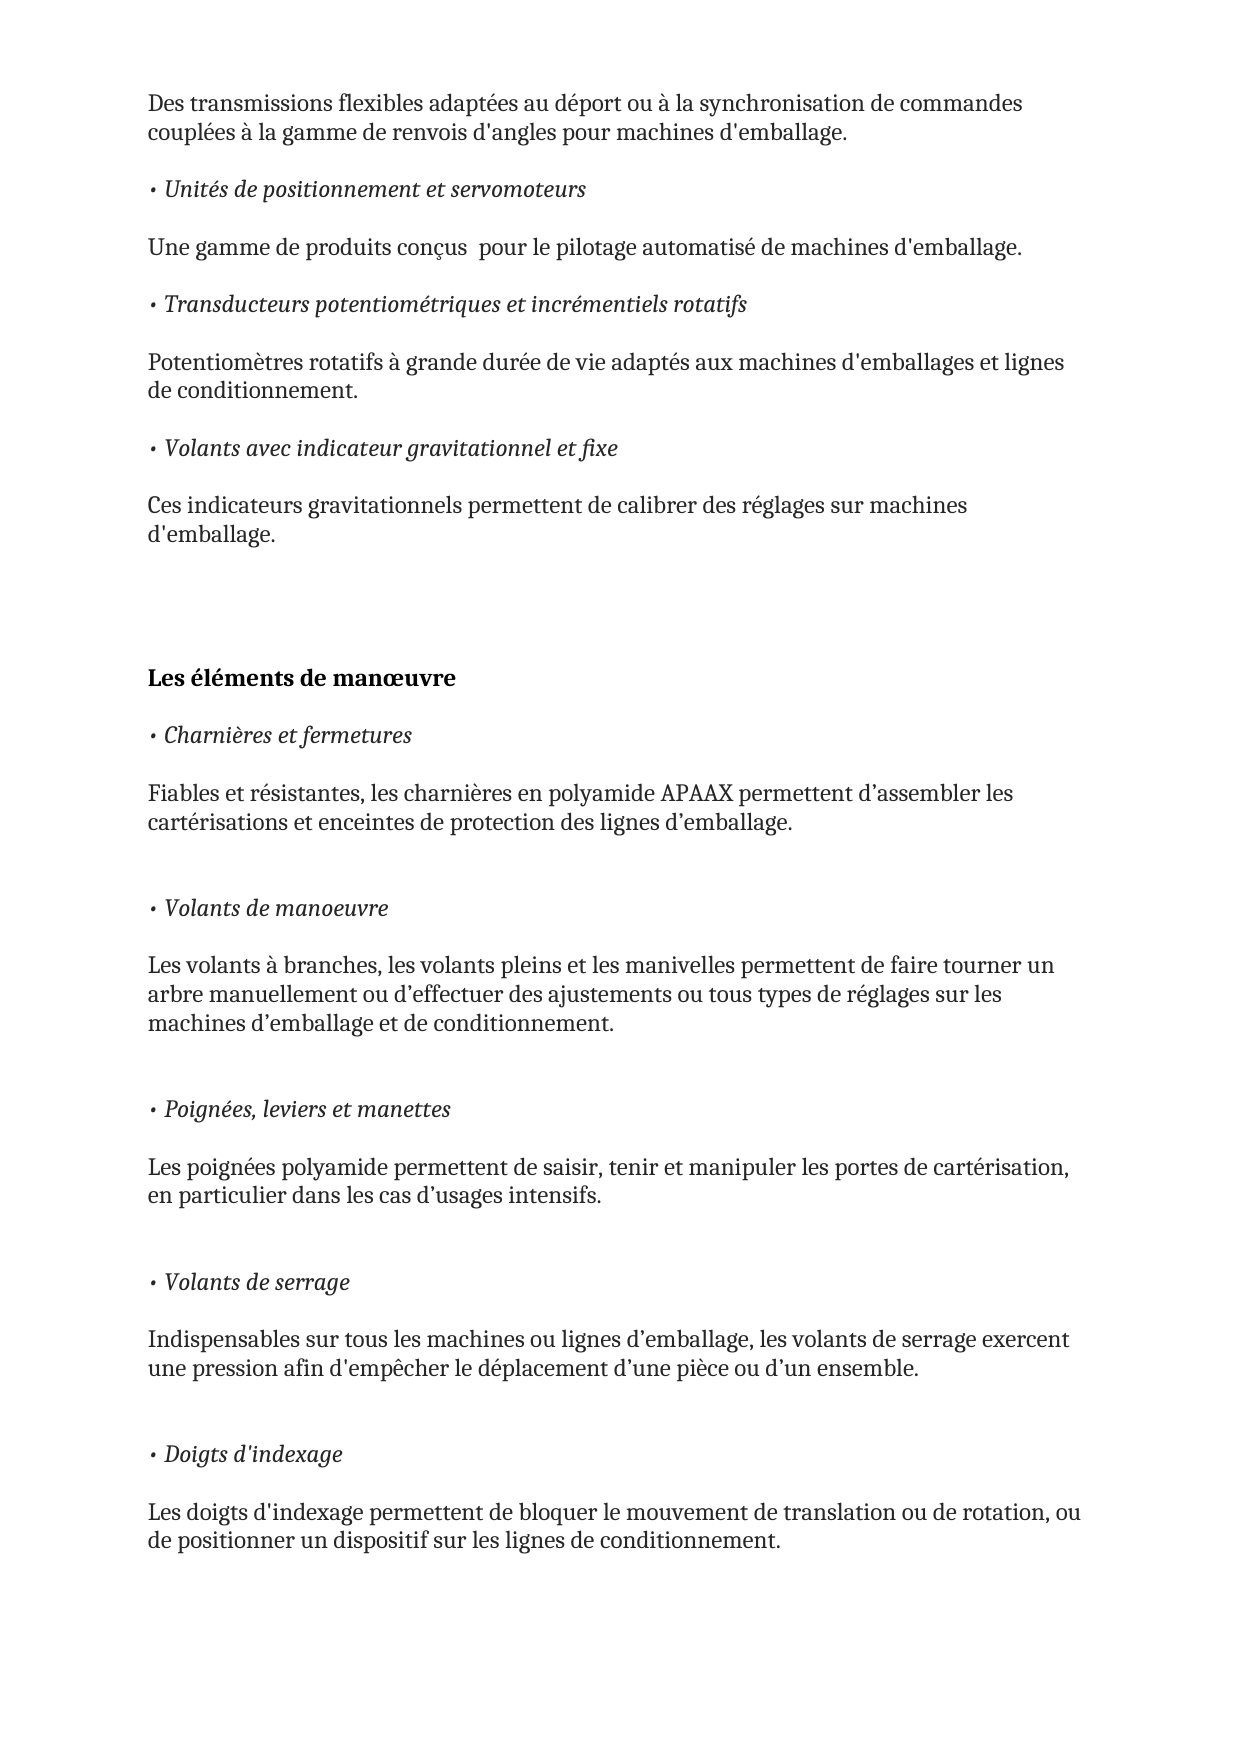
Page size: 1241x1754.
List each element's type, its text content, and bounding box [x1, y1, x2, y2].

text Fiables et résistantes, les charnières en polyamide APAAX permettent d’assembler les cartérisations et enceintes de protection des lignes d’emballage. [148, 779, 1093, 836]
text • Volants de serrage [148, 1267, 1093, 1296]
text Les doigts d'indexage permettent de bloquer le mouvement de translation ou de rotation, ou de positionner un dispositif sur les lignes de conditionnement. [148, 1497, 1093, 1555]
text • Volants de manoeuvre [148, 894, 1093, 922]
text • Charnières et fermetures [148, 721, 1093, 750]
text • Volants avec indicateur gravitationnel et fixe [148, 434, 1093, 462]
text Potentiomètres rotatifs à grande durée de vie adaptés aux machines d'emballages et lignes de conditionnement. [148, 347, 1093, 405]
text Indispensables sur tous les machines ou lignes d’emballage, les volants de serrage exercent une pression afin d'empêcher le déplacement d’une pièce ou d’un ensemble. [148, 1325, 1093, 1382]
text • Doigts d'indexage [148, 1440, 1093, 1469]
text Des transmissions flexibles adaptées au déport ou à la synchronisation de commandes couplées à la gamme de renvois d'angles pour machines d'emballage. [148, 89, 1093, 146]
text Les volants à branches, les volants pleins et les manivelles permettent de faire tourner un arbre manuellement ou d’effectuer des ajustements ou tous types de réglages sur les machines d’emballage et de conditionnement. [148, 951, 1093, 1037]
text Les éléments de manœuvre [148, 664, 1093, 692]
text • Unités de positionnement et servomoteurs [148, 175, 1093, 204]
text • Transducteurs potentiométriques et incrémentiels rotatifs [148, 290, 1093, 319]
text Ces indicateurs gravitationnels permettent de calibrer des réglages sur machines d'emballage. [148, 491, 1093, 549]
text • Poignées, leviers et manettes [148, 1095, 1093, 1124]
text Une gamme de produits conçus pour le pilotage automatisé de machines d'emballage. [148, 232, 1093, 261]
text Les poignées polyamide permettent de saisir, tenir et manipuler les portes de cartérisation, en particulier dans les cas d’usages intensifs. [148, 1152, 1093, 1210]
